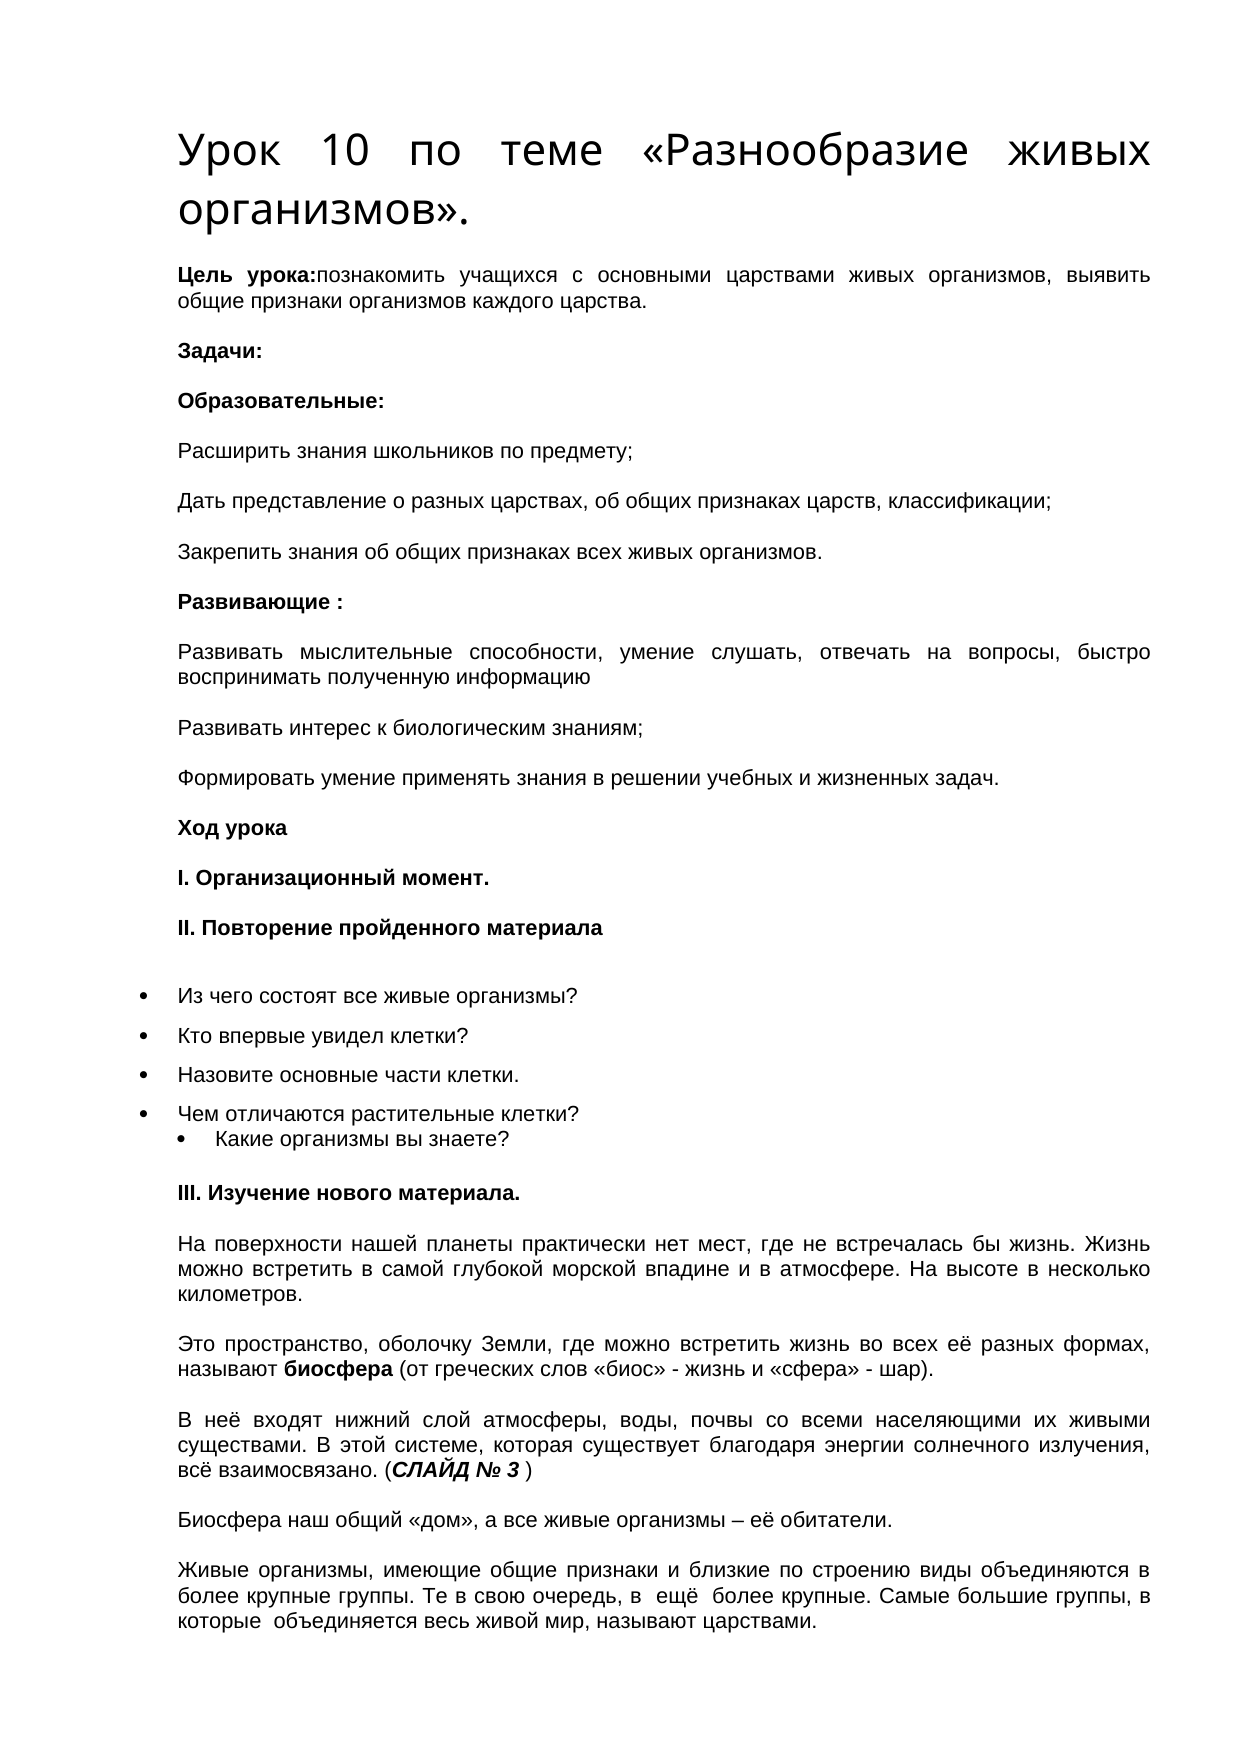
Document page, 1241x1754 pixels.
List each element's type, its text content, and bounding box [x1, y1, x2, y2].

text Цель урока:познакомить учащихся с основными царствами живых организмов, выявить общие признаки организмов каждого царства. [177, 262, 1152, 313]
text Закрепить знания об общих признаках всех живых организмов. [177, 538, 1152, 564]
text Формировать умение применять знания в решении учебных и жизненных задач. [177, 764, 1152, 790]
text III. Изучение нового материала. [177, 1180, 1152, 1205]
text Ход урока [177, 815, 1152, 840]
list Какие организмы вы знаете? [177, 1126, 1152, 1151]
text Развивать интерес к биологическим знаниям; [177, 714, 1152, 739]
text Задачи: [177, 338, 1152, 363]
text Это пространство, оболочку Земли, где можно встретить жизнь во всех её разных формах, называют биосфера (от греческих слов «биос» - жизнь и «сфера» - шар). [177, 1331, 1152, 1381]
text На поверхности нашей планеты практически нет мест, где не встречалась бы жизнь. Жизнь можно встретить в самой глубокой морской впадине и в атмосфере. На высоте в несколько километров. [177, 1230, 1152, 1306]
text В неё входят нижний слой атмосферы, воды, почвы со всеми населяющими их живыми существами. В этой системе, которая существует благодаря энергии солнечного излучения, всё взаимосвязано. (СЛАЙД № 3 ) [177, 1406, 1152, 1482]
text Биосфера наш общий «дом», а все живые организмы – её обитатели. [177, 1507, 1152, 1532]
text Образовательные: [177, 388, 1152, 413]
text Дать представление о разных царствах, об общих признаках царств, классификации; [177, 488, 1152, 513]
list Чем отличаются растительные клетки? [140, 1087, 1152, 1126]
list Назовите основные части клетки. [140, 1048, 1152, 1087]
list Кто впервые увидел клетки? [140, 1009, 1152, 1048]
text I. Организационный момент. [177, 865, 1152, 890]
text Живые организмы, имеющие общие признаки и близкие по строению виды объединяются в более крупные группы. Те в свою очередь, в ещё более крупные. Самые большие группы, в которые объединяется весь живой мир, называют царствами. [177, 1557, 1152, 1633]
text II. Повторение пройденного материала [177, 915, 1152, 940]
text Развивающие : [177, 589, 1152, 614]
text Расширить знания школьников по предмету; [177, 438, 1152, 463]
text Развивать мыслительные способности, умение слушать, отвечать на вопросы, быстро воспринимать полученную информацию [177, 639, 1152, 689]
list Из чего состоят все живые организмы? [140, 969, 1152, 1009]
text Урок 10 по теме «Разнообразие живых организмов». [177, 118, 1152, 237]
